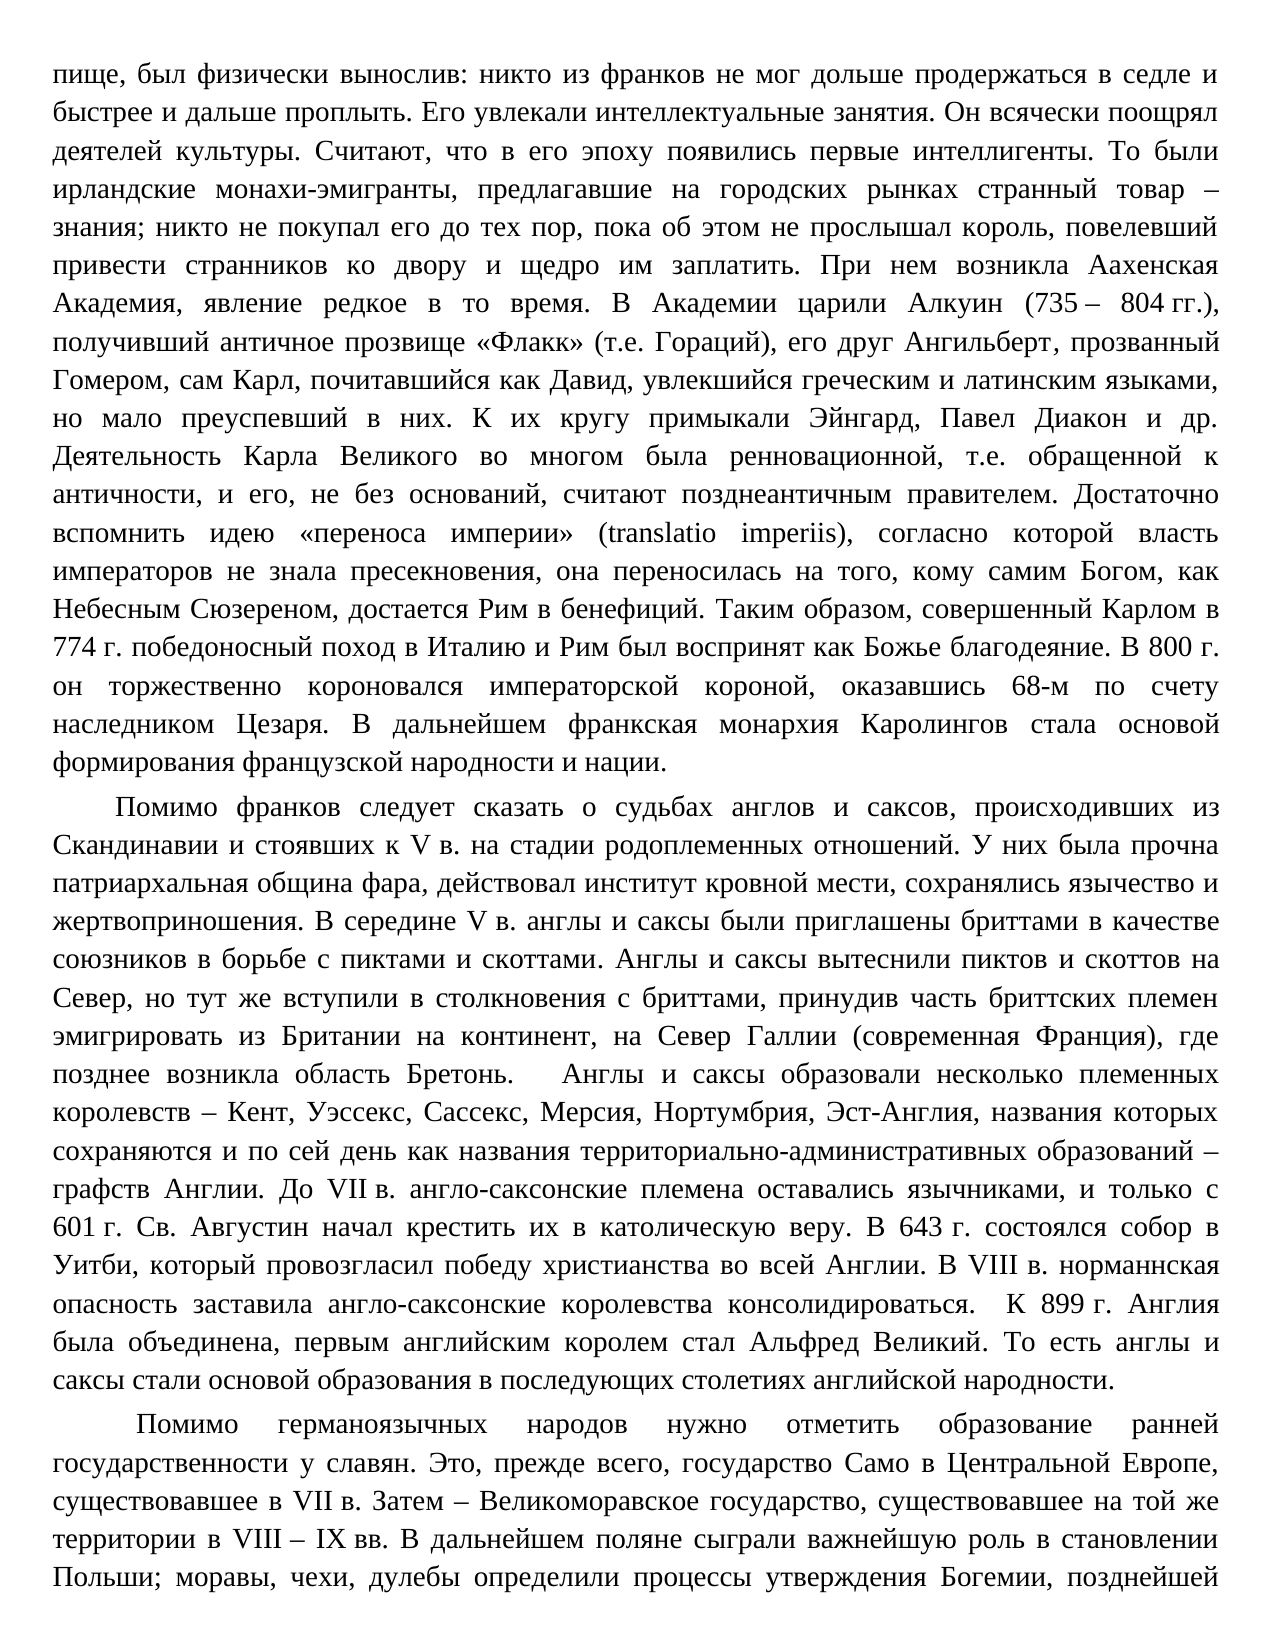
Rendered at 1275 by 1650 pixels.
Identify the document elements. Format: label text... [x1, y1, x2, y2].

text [52, 1407, 1220, 1598]
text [52, 56, 1220, 782]
text Помимо франков следует сказать о судьбах англов и саксов, происходивших из Скандинавии и стоявших к V в. на стадии родоплеменных отношений. У них была прочна патриархальная община фара, действовал институт кровной мести, сохранялись язычество и жертвоприношения. В середине V в. англы и саксы были приглашены бриттами в качестве союзников в борьбе с пиктами и скоттами. Англы и саксы вытеснили пиктов и скоттов на Север, но тут же вступили в столкновения с бриттами, принудив часть бриттских племен эмигрировать из Британии на континент, на Север Галлии (современная Франция), где позднее возникла область Бретонь. Англы и саксы образовали несколько племенных королевств – Кент, Уэссекс, Сассекс, Мерсия, Нортумбрия, Эст-Англия, названия которых сохраняются и по сей день как названия территориально-административных образований – графств Англии. До VII в. англо-саксонские племена оставались язычниками, и только с . Св. Августин начал крестить их в католическую веру. В . состоялся собор в Уитби, который провозгласил победу христианства во всей Англии. В VIII в. норманнская опасность заставила англо-саксонские королевства консолидироваться. К . Англия была объединена, первым английским королем стал Альфред Великий. То есть англы и саксы стали основой образования в последующих столетиях английской народности. [52, 789, 1220, 1400]
